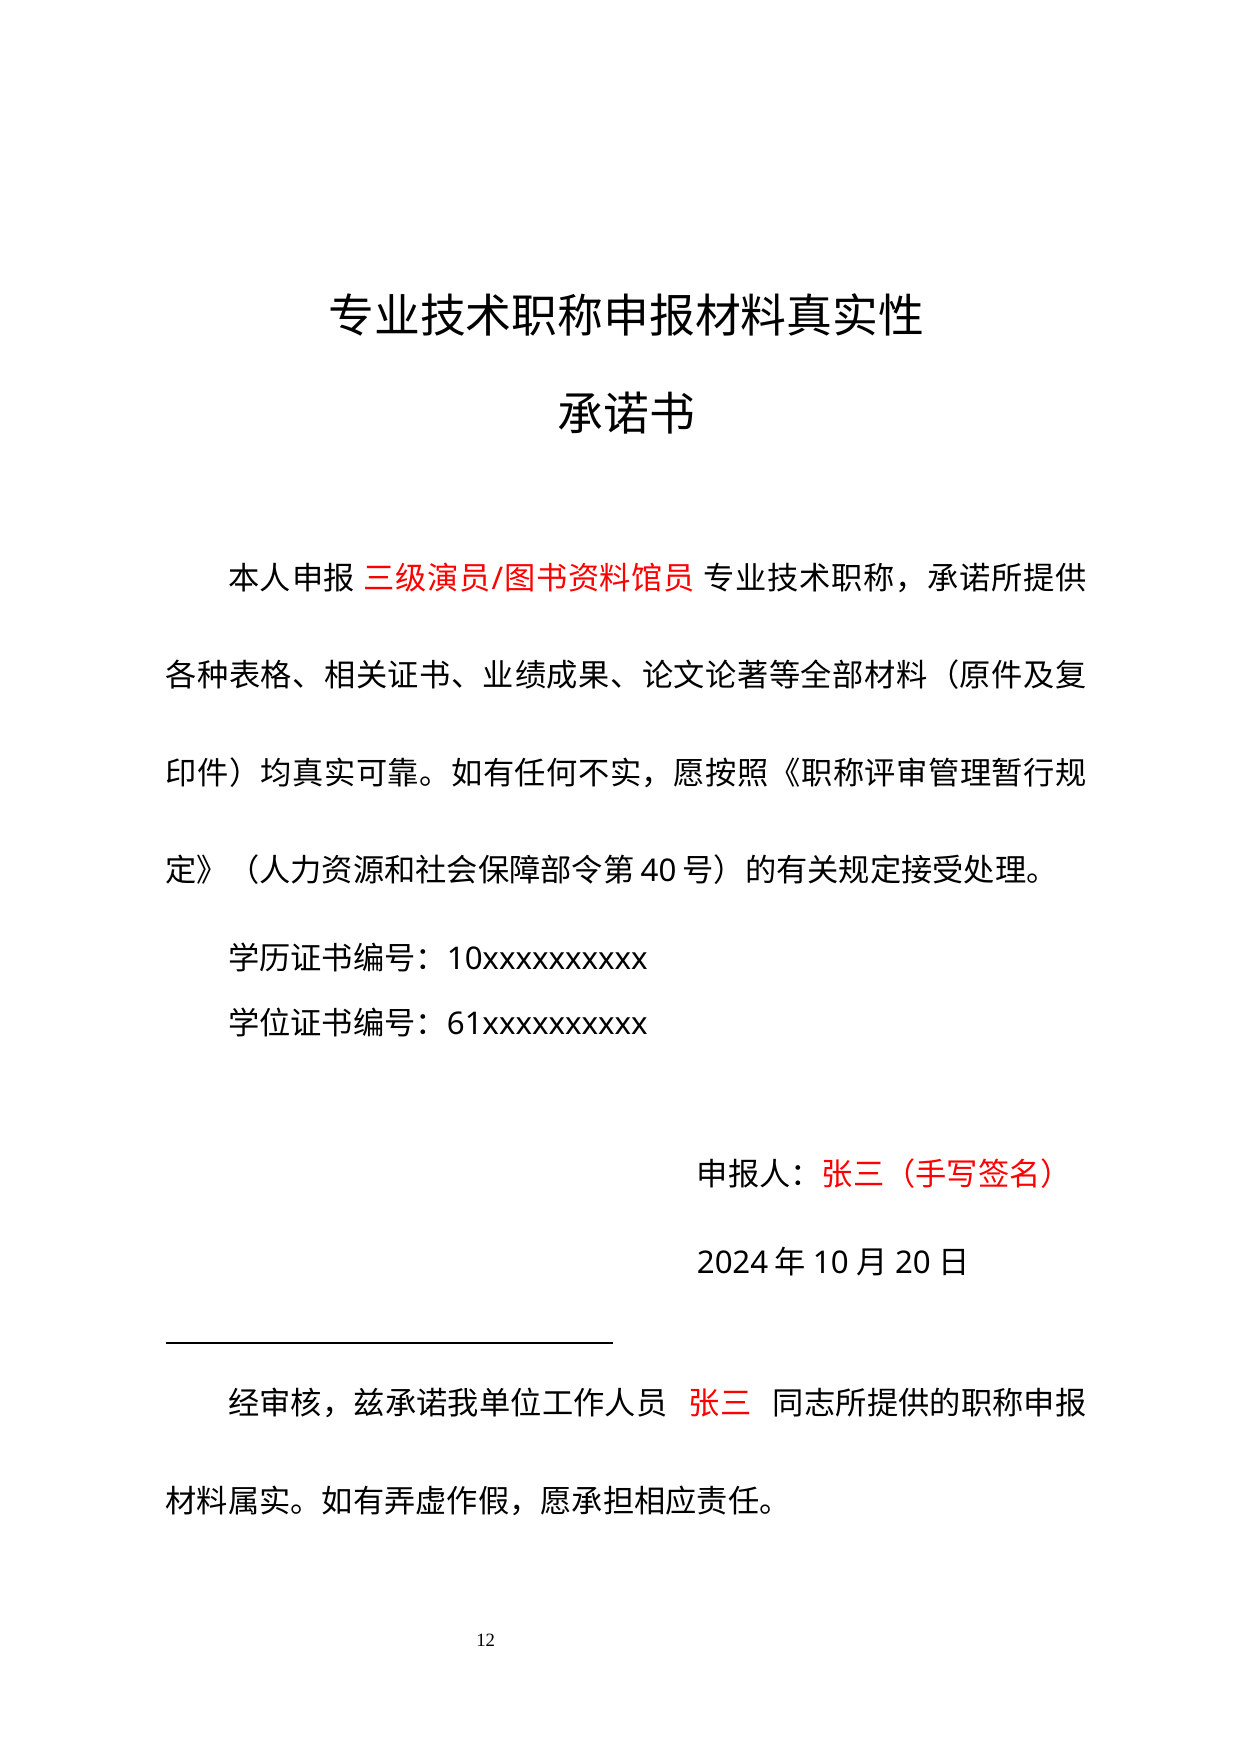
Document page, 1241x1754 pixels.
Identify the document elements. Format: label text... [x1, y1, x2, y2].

text 2024年 10 月 20 日 [165, 1227, 1087, 1292]
text 学历证书编号：10xxxxxxxxxx [165, 923, 1087, 988]
text 申报人：张三（手写签名） [165, 1139, 1087, 1204]
text 经审核，兹承诺我单位工作人员 张三 同志所提供的职称申报材料属实。如有弄虚作假，愿承担相应责任。 [165, 1368, 1087, 1531]
text 专业技术职称申报材料真实性 [165, 264, 1087, 361]
text 承诺书 [165, 361, 1087, 459]
text 本人申报 三级演员/图书资料馆员 专业技术职称，承诺所提供各种表格、相关证书、业绩成果、论文论著等全部材料（原件及复印件）均真实可靠。如有任何不实，愿按照《职称评审管理暂行规定》（人力资源和社会保障部令第40号）的有关规定接受处理。 [165, 543, 1087, 901]
text 学位证书编号：61xxxxxxxxxx [165, 988, 1087, 1053]
